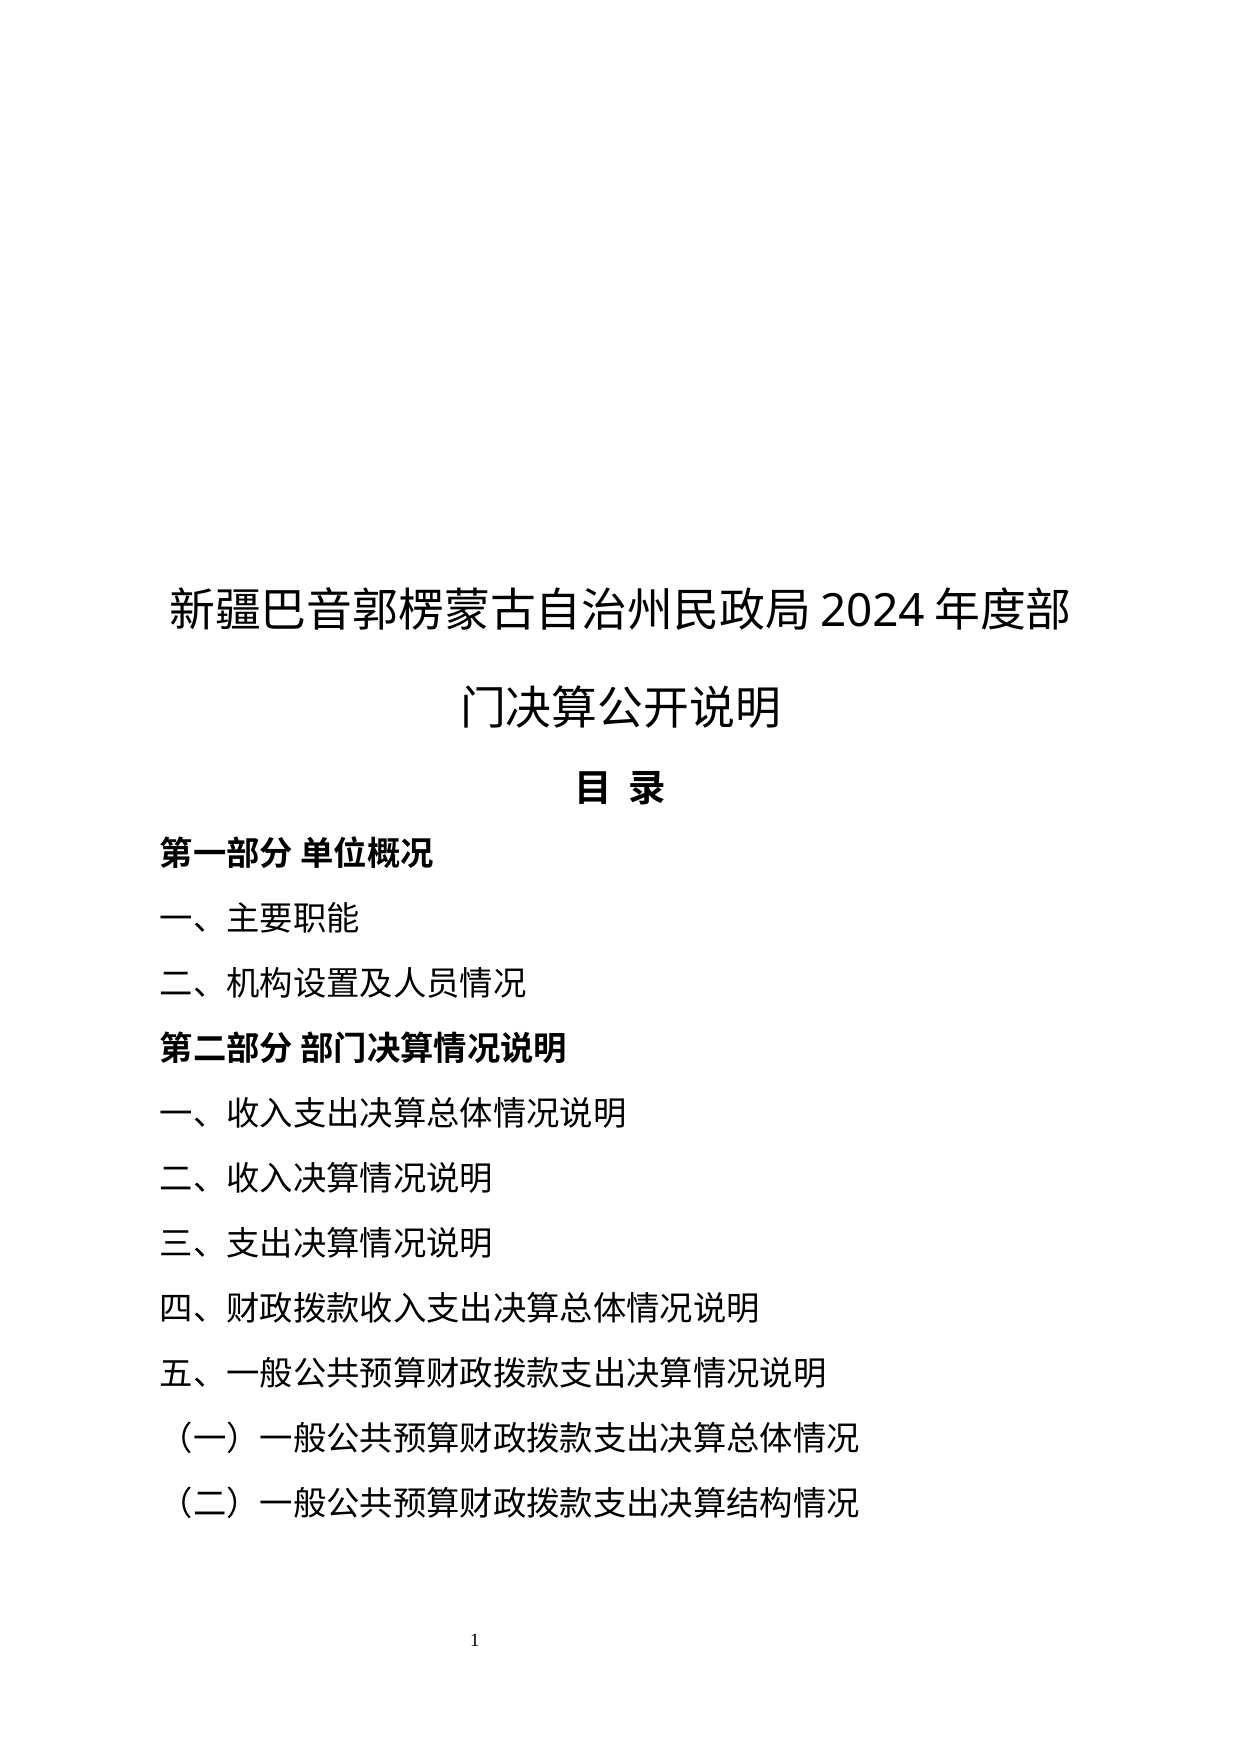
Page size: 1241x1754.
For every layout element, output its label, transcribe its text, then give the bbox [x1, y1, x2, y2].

text 新疆巴音郭楞蒙古自治州民政局2024年度部门决算公开说明 [159, 558, 1081, 753]
text （二）一般公共预算财政拨款支出决算结构情况 [159, 1468, 1081, 1533]
text （一）一般公共预算财政拨款支出决算总体情况 [159, 1403, 1081, 1468]
text 目 录 [159, 753, 1081, 818]
text 二、机构设置及人员情况 [159, 948, 1081, 1013]
text 第二部分 部门决算情况说明 [159, 1013, 1081, 1078]
text 一、主要职能 [159, 883, 1081, 948]
text 三、支出决算情况说明 [159, 1208, 1081, 1273]
text 五、一般公共预算财政拨款支出决算情况说明 [159, 1338, 1081, 1403]
text 第一部分 单位概况 [159, 818, 1081, 883]
text 四、财政拨款收入支出决算总体情况说明 [159, 1273, 1081, 1338]
text 二、收入决算情况说明 [159, 1143, 1081, 1208]
text 一、收入支出决算总体情况说明 [159, 1078, 1081, 1143]
